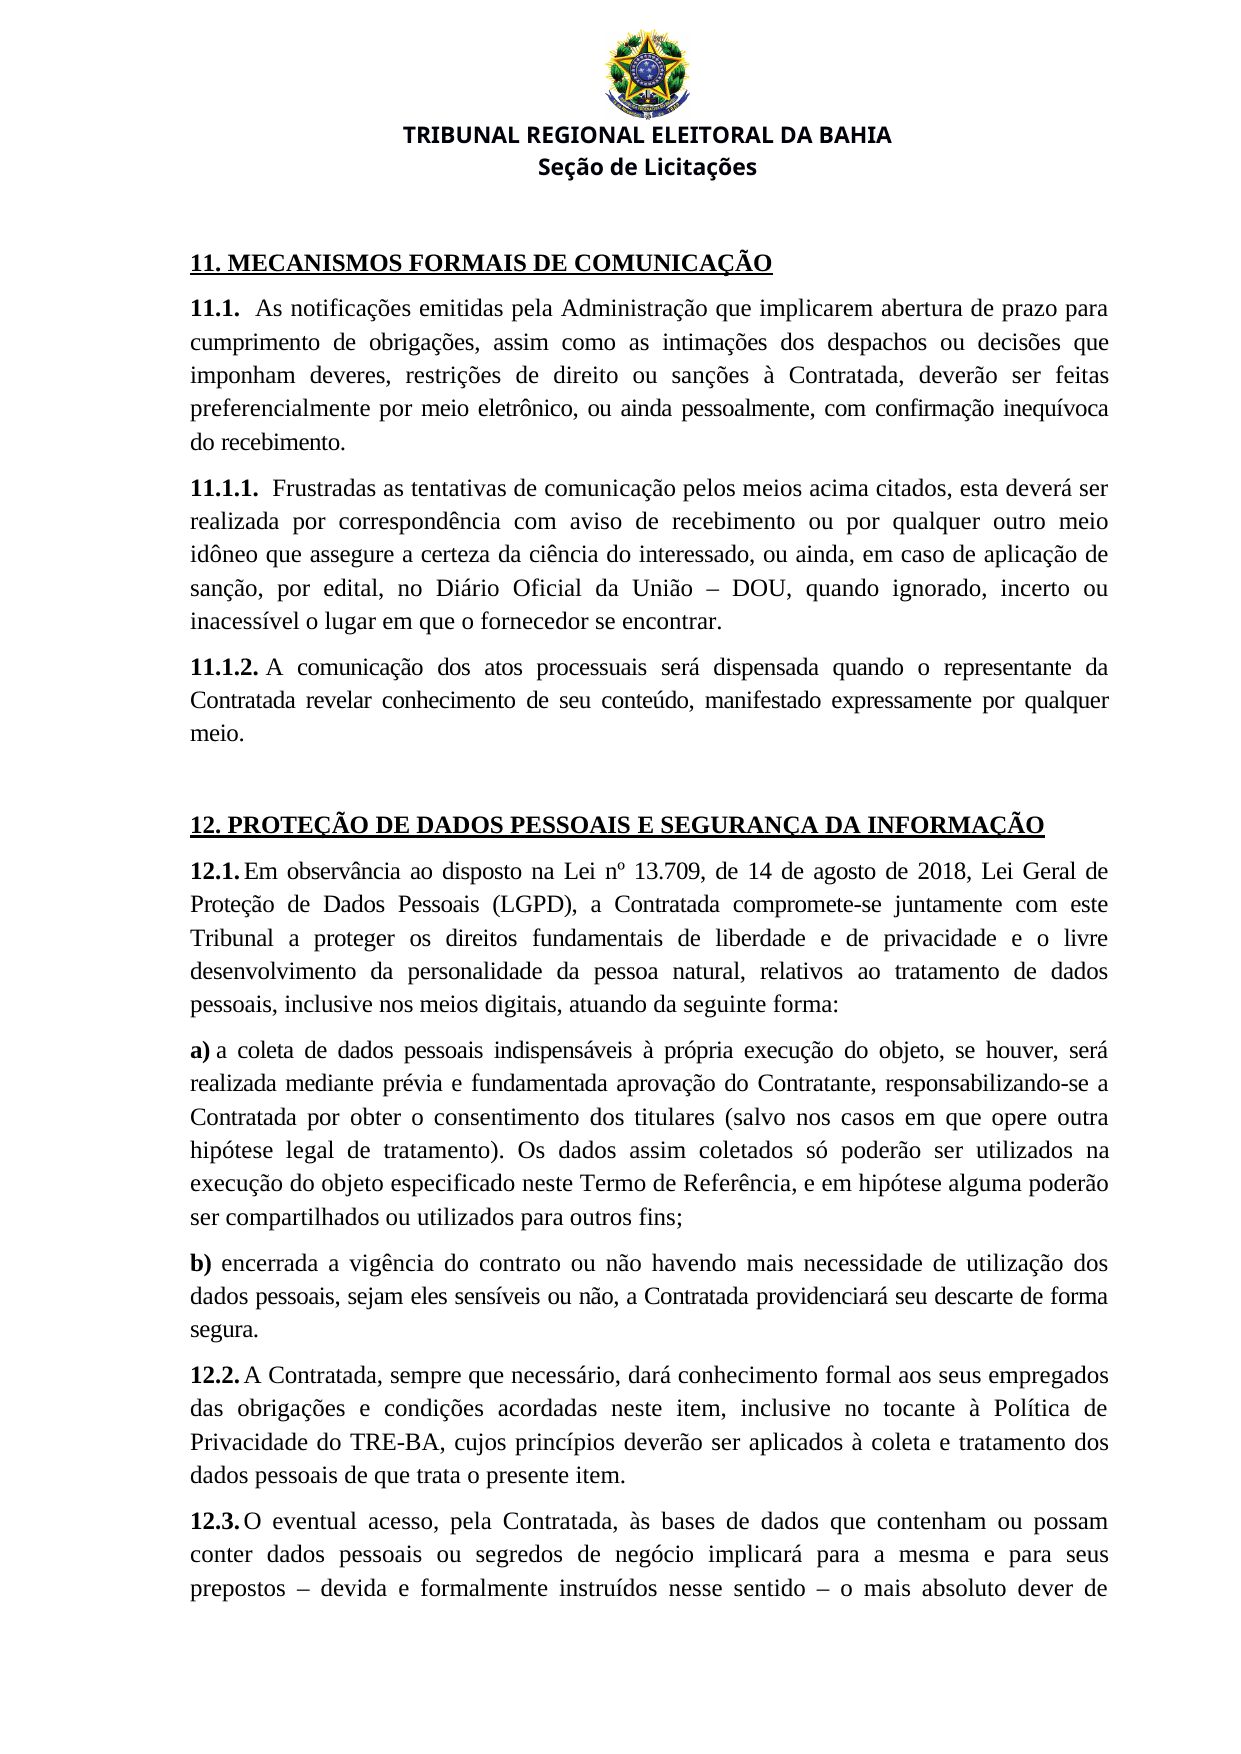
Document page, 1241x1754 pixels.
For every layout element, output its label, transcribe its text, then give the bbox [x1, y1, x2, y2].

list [190, 1503, 1109, 1603]
list Em observância ao disposto na Lei nº 13.709, de 14 de agosto de 2018, Lei Geral de Proteção de Dados Pessoais (LGPD), a Contratada compromete-se juntamente com este Tribunal a proteger os direitos fundamentais de liberdade e de privacidade e o livre desenvolvimento da personalidade da pessoa natural, relativos ao tratamento de dados pessoais, inclusive nos meios digitais, atuando da seguinte forma: [190, 853, 1109, 1019]
list a coleta de dados pessoais indispensáveis à própria execução do objeto, se houver, será realizada mediante prévia e fundamentada aprovação do Contratante, responsabilizando-se a Contratada por obter o consentimento dos titulares (salvo nos casos em que opere outra hipótese legal de tratamento). Os dados assim coletados só poderão ser utilizados na execução do objeto especificado neste Termo de Referência, e em hipótese alguma poderão ser compartilhados ou utilizados para outros fins; [190, 1032, 1109, 1232]
subtitle PROTEÇÃO DE DADOS PESSOAIS E SEGURANÇA DA INFORMAÇÃO [190, 807, 1122, 840]
list A Contratada, sempre que necessário, dará conhecimento formal aos seus empregados das obrigações e condições acordadas neste item, inclusive no tocante à Política de Privacidade do TRE-BA, cujos princípios deverão ser aplicados à coleta e tratamento dos dados pessoais de que trata o presente item. [190, 1357, 1109, 1490]
list Frustradas as tentativas de comunicação pelos meios acima citados, esta deverá ser realizada por correspondência com aviso de recebimento ou por qualquer outro meio idôneo que assegure a certeza da ciência do interessado, ou ainda, em caso de aplicação de sanção, por edital, no Diário Oficial da União – DOU, quando ignorado, incerto ou inacessível o lugar em que o fornecedor se encontrar. [190, 469, 1109, 636]
list A comunicação dos atos processuais será dispensada quando o representante da Contratada revelar conhecimento de seu conteúdo, manifestado expressamente por qualquer meio. [190, 648, 1109, 748]
subtitle MECANISMOS FORMAIS DE COMUNICAÇÃO [190, 244, 1122, 278]
list As notificações emitidas pela Administração que implicarem abertura de prazo para cumprimento de obrigações, assim como as intimações dos despachos ou decisões que imponham deveres, restrições de direito ou sanções à Contratada, deverão ser feitas preferencialmente por meio eletrônico, ou ainda pessoalmente, com confirmação inequívoca do recebimento. [190, 290, 1109, 457]
list encerrada a vigência do contrato ou não havendo mais necessidade de utilização dos dados pessoais, sejam eles sensíveis ou não, a Contratada providenciará seu descarte de forma segura. [190, 1244, 1109, 1344]
